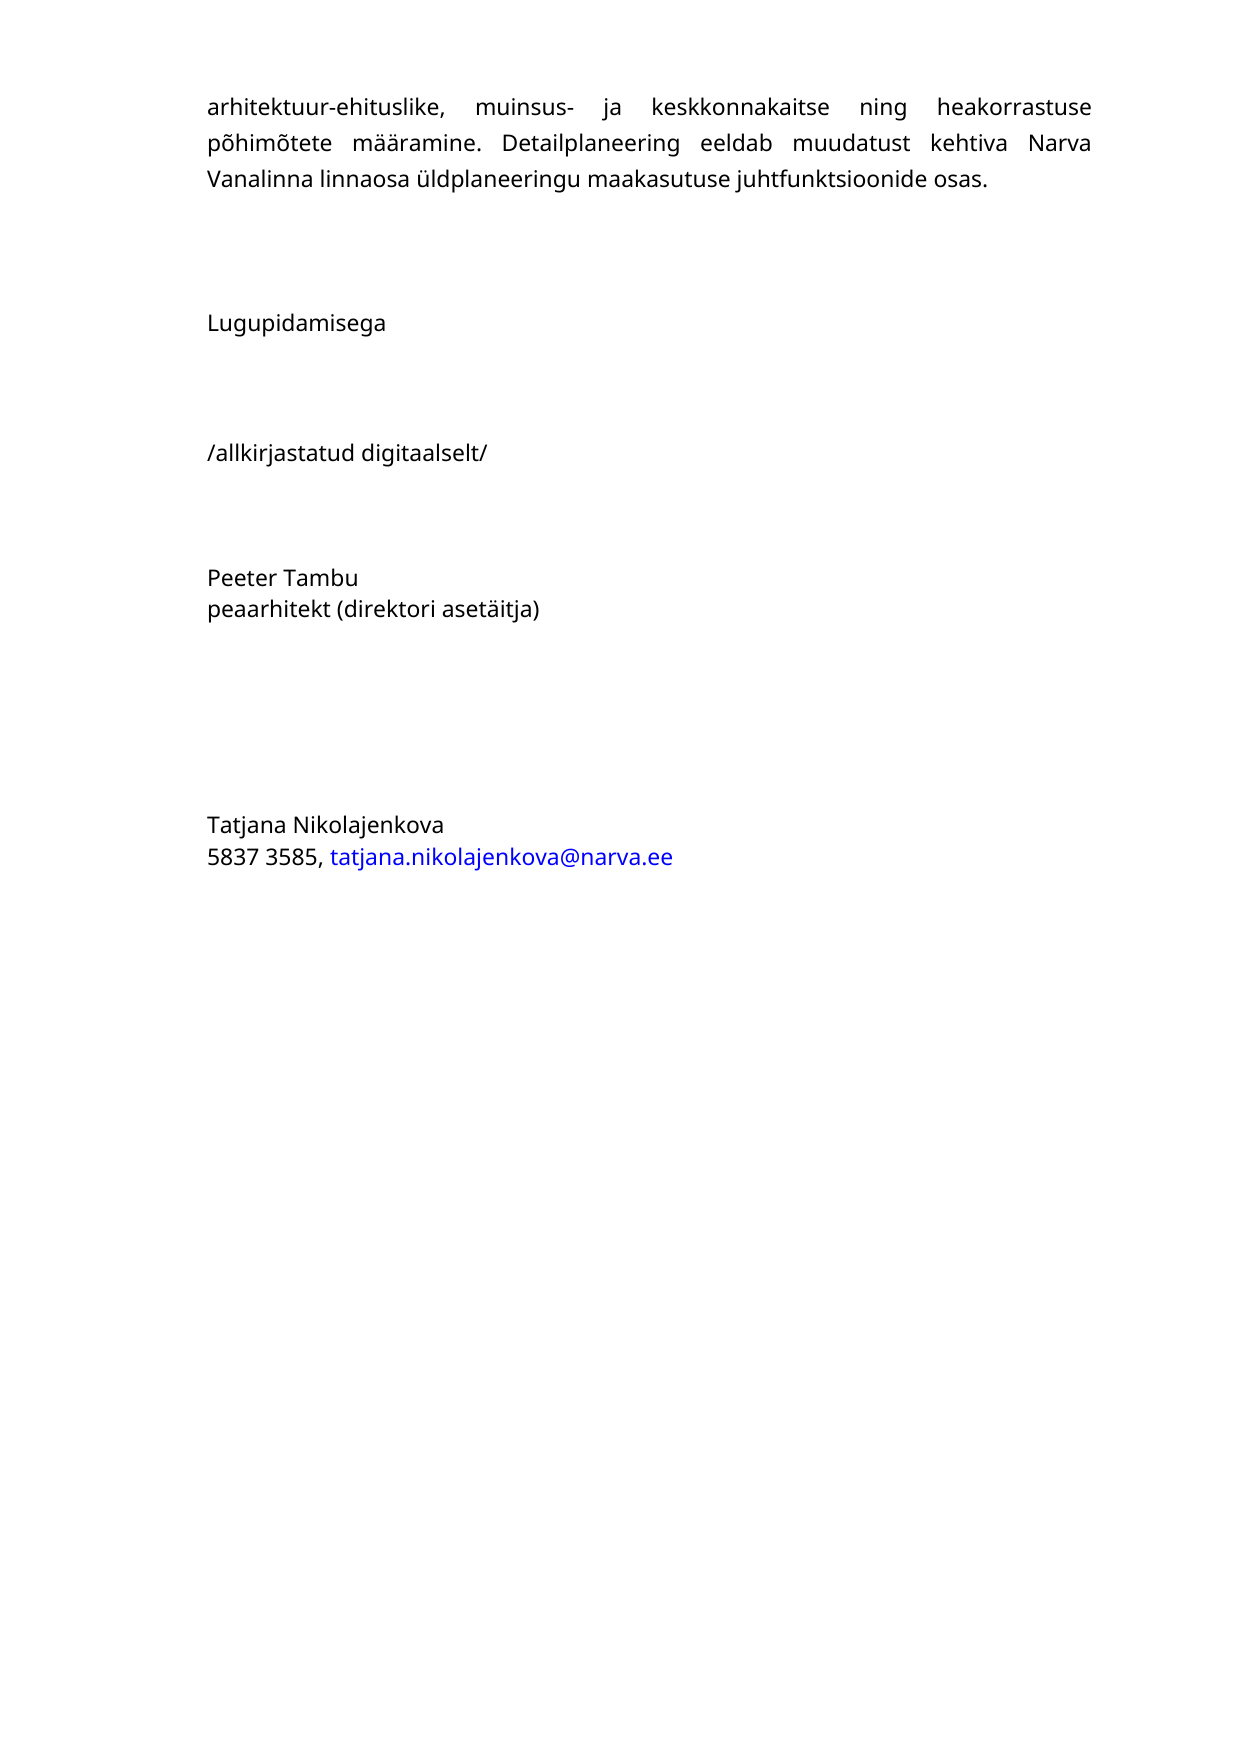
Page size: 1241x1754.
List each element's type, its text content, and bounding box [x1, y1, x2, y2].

text /allkirjastatud digitaalselt/ [207, 405, 1093, 468]
text peaarhitekt (direktori asetäitja) [207, 593, 1093, 624]
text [207, 91, 1092, 194]
text Lugupidamisega [207, 307, 1093, 338]
text Tatjana Nikolajenkova [207, 809, 1093, 840]
text Peeter Tambu [207, 530, 1093, 593]
text 5837 3585, tatjana.nikolajenkova@narva.ee [207, 840, 1093, 872]
